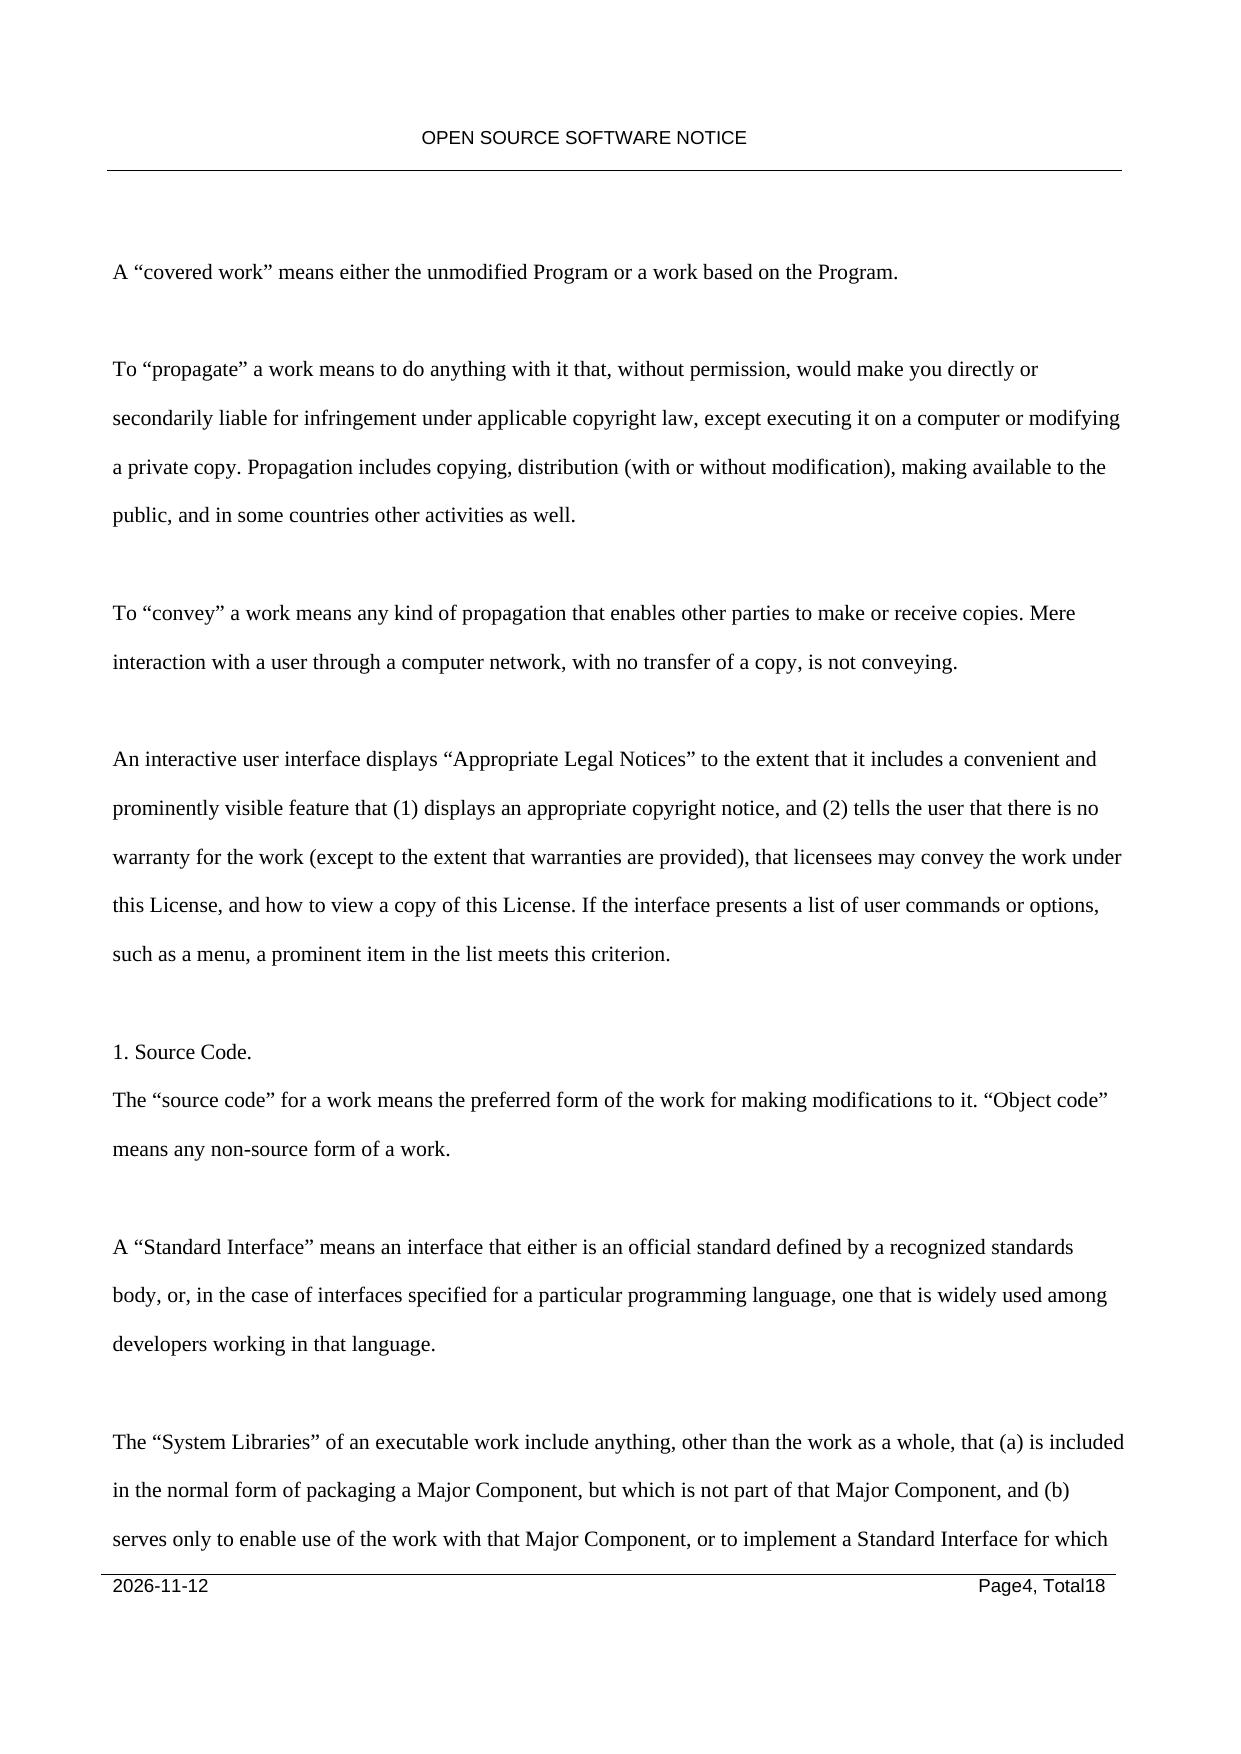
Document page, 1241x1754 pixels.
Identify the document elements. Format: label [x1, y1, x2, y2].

text [112, 206, 1128, 1555]
